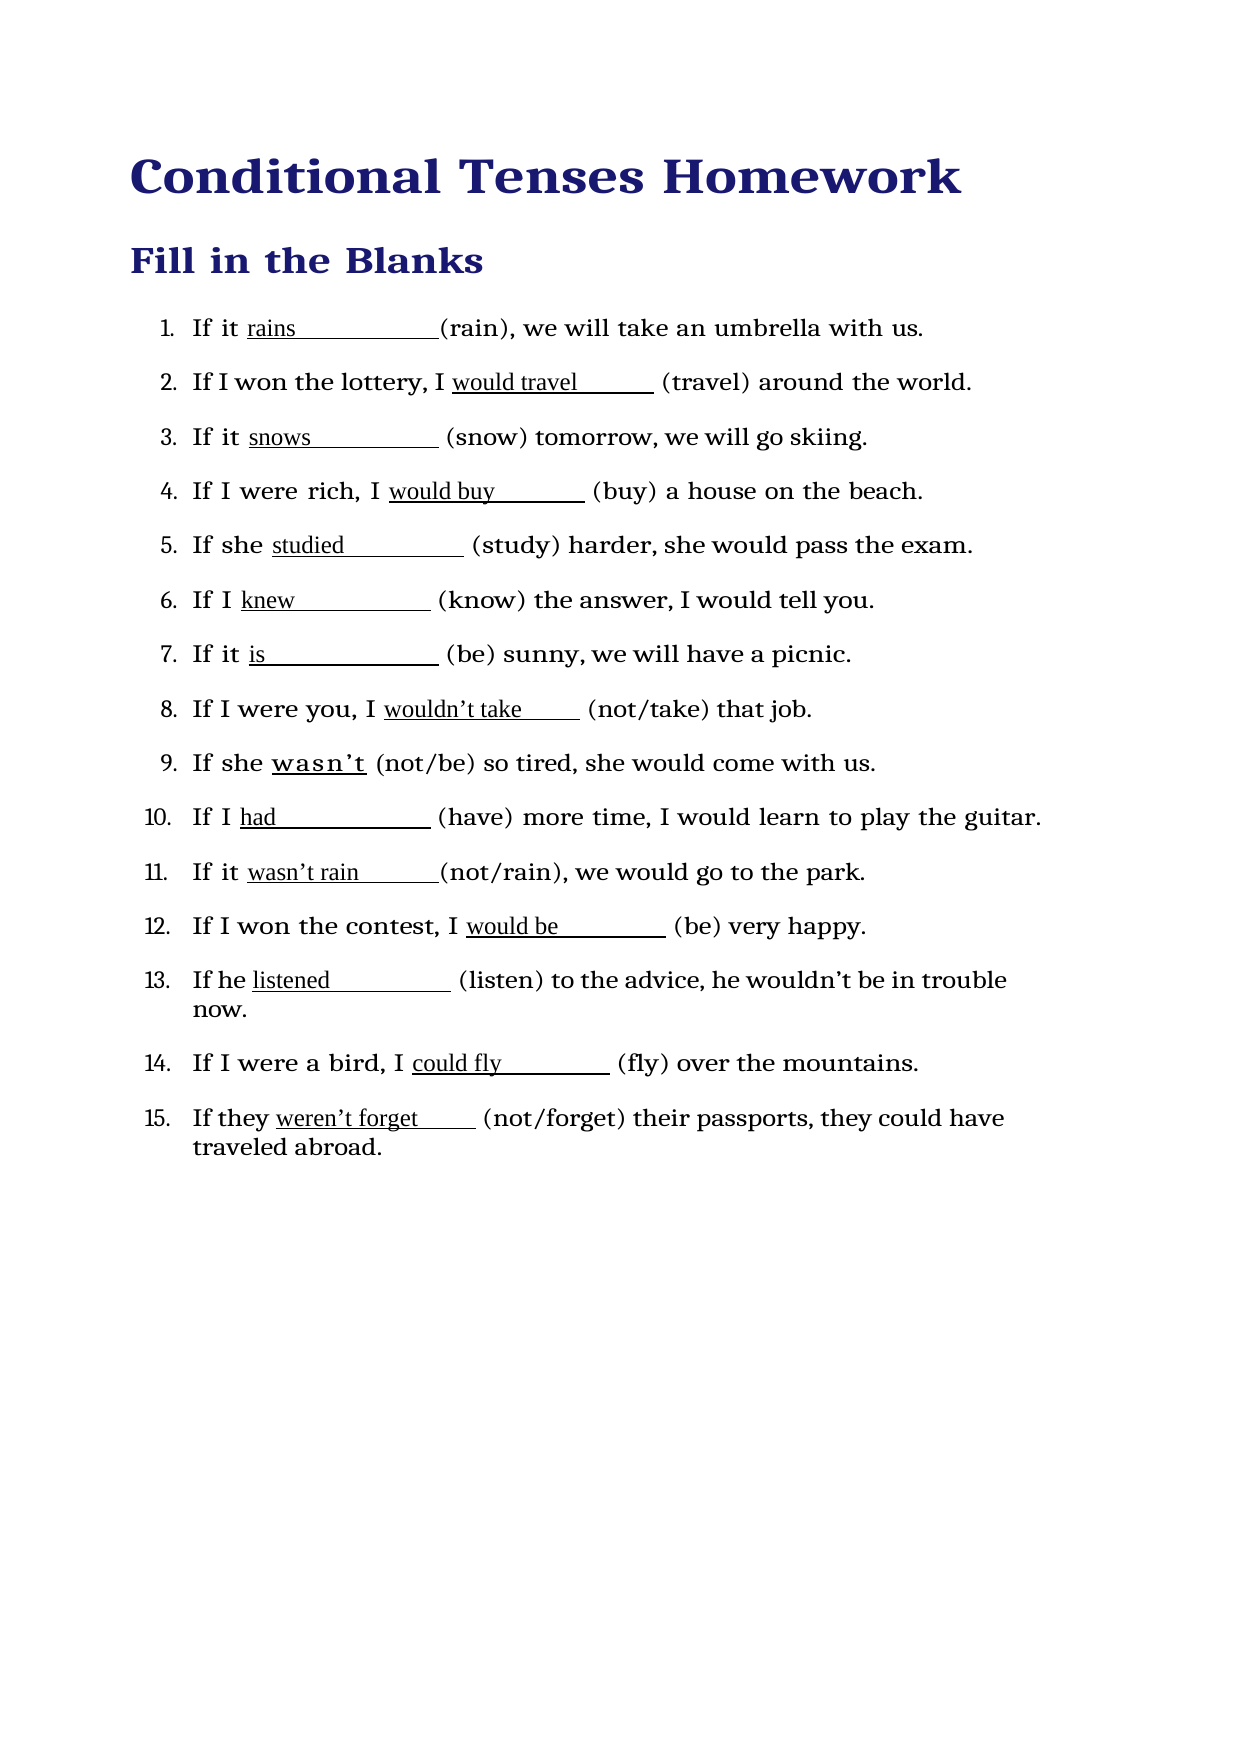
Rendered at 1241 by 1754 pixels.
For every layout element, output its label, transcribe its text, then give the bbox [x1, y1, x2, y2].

list If I knew (know) the answer, I would tell you. [160, 585, 1078, 614]
list If I had (have) more time, I would learn to play the guitar. [144, 802, 1078, 832]
text Fill in the Blanks [130, 239, 1078, 283]
list If I were a bird, I could fly (fly) over the mountains. [144, 1048, 1078, 1078]
list If I were you, I wouldn’t take (not/take) that job. [160, 694, 1078, 723]
list If he listened (listen) to the advice, he wouldn’t be in trouble now. [144, 966, 1051, 1024]
list If I won the contest, I would be (be) very happy. [144, 911, 1078, 941]
list If it wasn’t rain (not/rain), we would go to the park. [144, 857, 1078, 886]
list If she wasn’t (not/be) so tired, she would come with us. [160, 748, 1078, 778]
list If she studied (study) harder, she would pass the exam. [160, 531, 1078, 560]
list If I were rich, I would buy (buy) a house on the beach. [160, 476, 1078, 506]
list If it rains (rain), we will take an umbrella with us. [160, 313, 1078, 343]
list If they weren’t forget (not/forget) their passports, they could have traveled abroad. [144, 1103, 1039, 1161]
list If it snows (snow) tomorrow, we will go skiing. [160, 422, 1078, 451]
list If I won the lottery, I would travel (travel) around the world. [160, 367, 1078, 397]
title Conditional Tenses Homework [130, 148, 1078, 206]
list If it is (be) sunny, we will have a picnic. [160, 639, 1078, 669]
